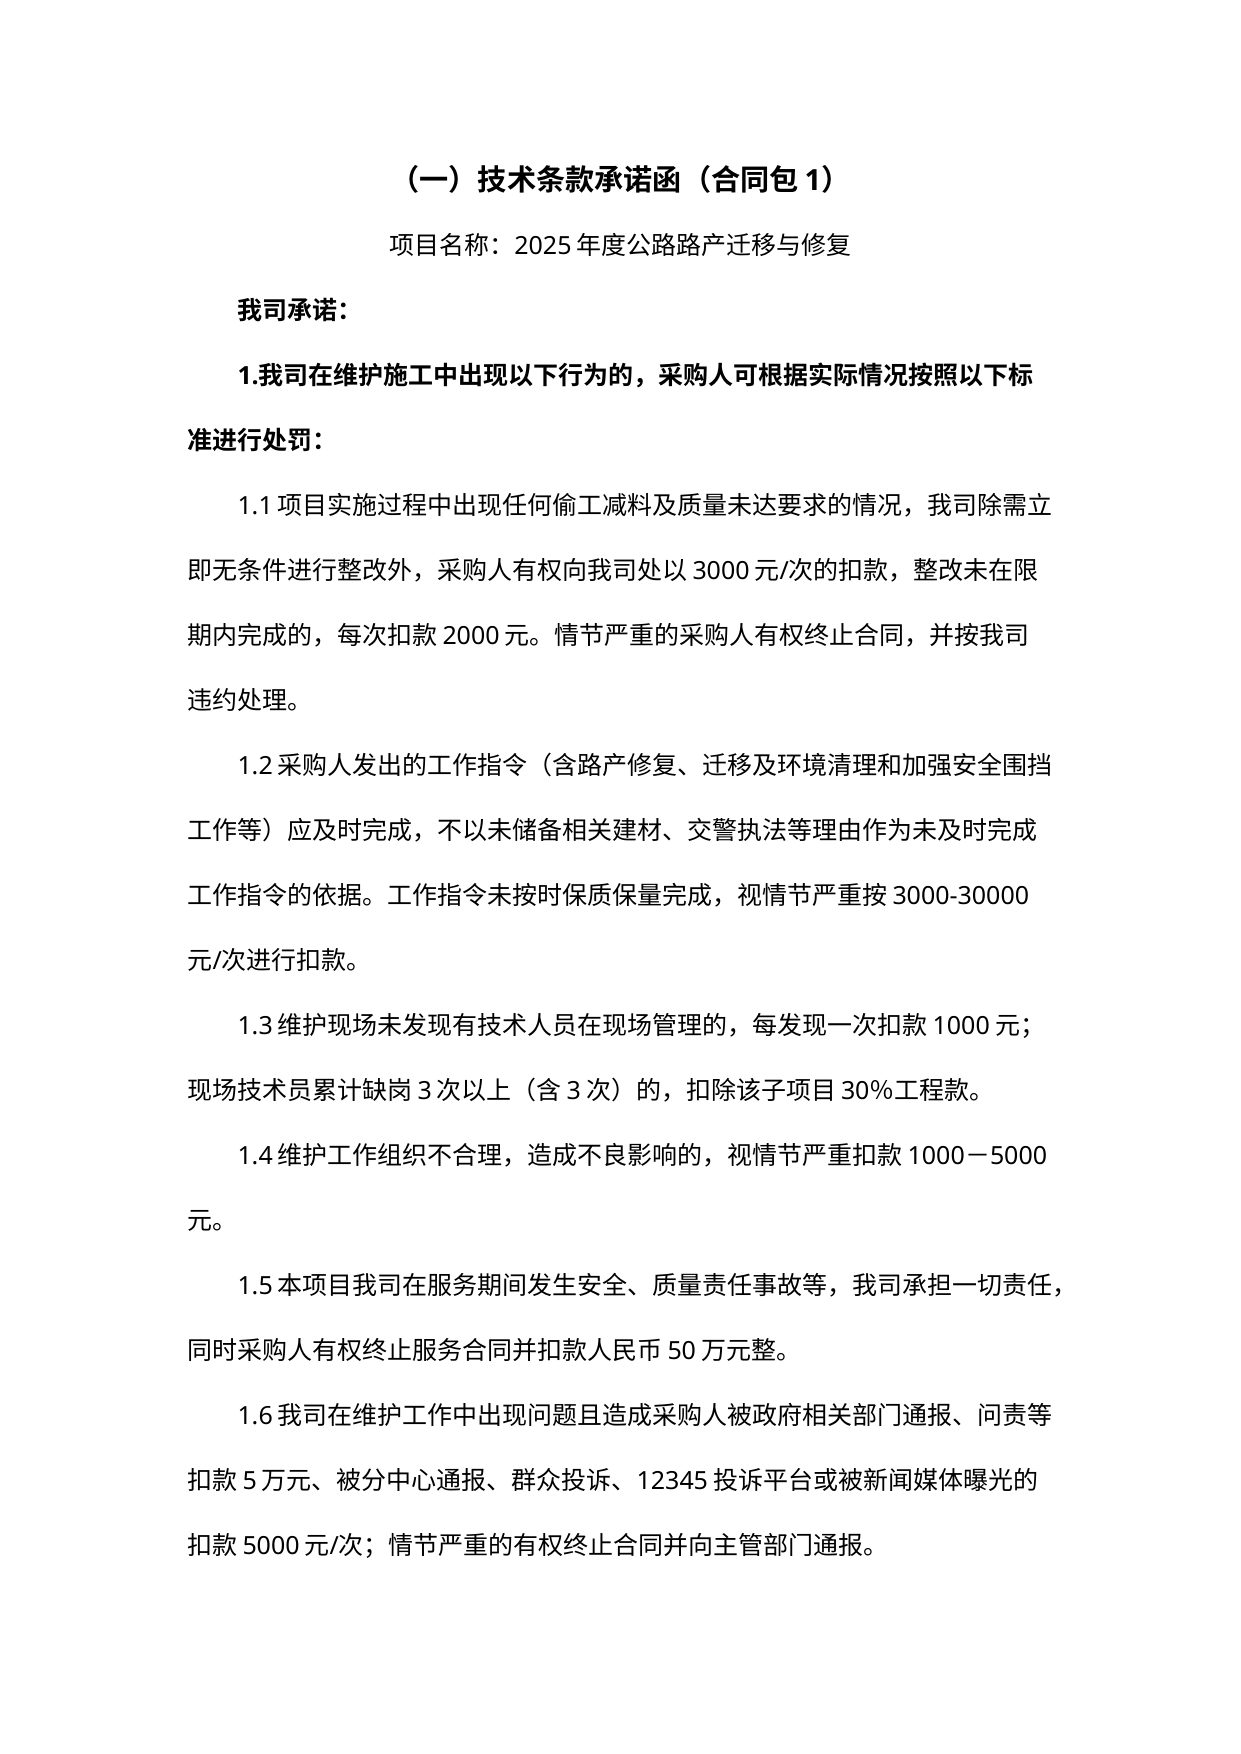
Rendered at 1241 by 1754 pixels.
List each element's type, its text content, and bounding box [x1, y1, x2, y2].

list 1.2采购人发出的工作指令（含路产修复、迁移及环境清理和加强安全围挡工作等）应及时完成，不以未储备相关建材、交警执法等理由作为未及时完成工作指令的依据。工作指令未按时保质保量完成，视情节严重按3000-30000元/次进行扣款。 [187, 731, 1053, 991]
text 1.我司在维护施工中出现以下行为的，采购人可根据实际情况按照以下标准进行处罚： [187, 341, 1053, 471]
list 1.4维护工作组织不合理，造成不良影响的，视情节严重扣款1000－5000元。 [187, 1121, 1053, 1251]
list 1.3维护现场未发现有技术人员在现场管理的，每发现一次扣款1000元；现场技术员累计缺岗3次以上（含3次）的，扣除该子项目30％工程款。 [187, 991, 1053, 1121]
text 我司承诺： [187, 276, 1053, 341]
text （一）技术条款承诺函（合同包1） [187, 146, 1053, 211]
list 1.5本项目我司在服务期间发生安全、质量责任事故等，我司承担一切责任，同时采购人有权终止服务合同并扣款人民币50万元整。 [187, 1251, 1053, 1381]
list 1.1项目实施过程中出现任何偷工减料及质量未达要求的情况，我司除需立即无条件进行整改外，采购人有权向我司处以3000元/次的扣款，整改未在限期内完成的，每次扣款2000元。情节严重的采购人有权终止合同，并按我司违约处理。 [187, 471, 1053, 731]
text 项目名称：2025年度公路路产迁移与修复 [187, 211, 1053, 276]
list 1.6我司在维护工作中出现问题且造成采购人被政府相关部门通报、问责等扣款5万元、被分中心通报、群众投诉、12345投诉平台或被新闻媒体曝光的扣款5000元/次；情节严重的有权终止合同并向主管部门通报。 [187, 1381, 1053, 1576]
